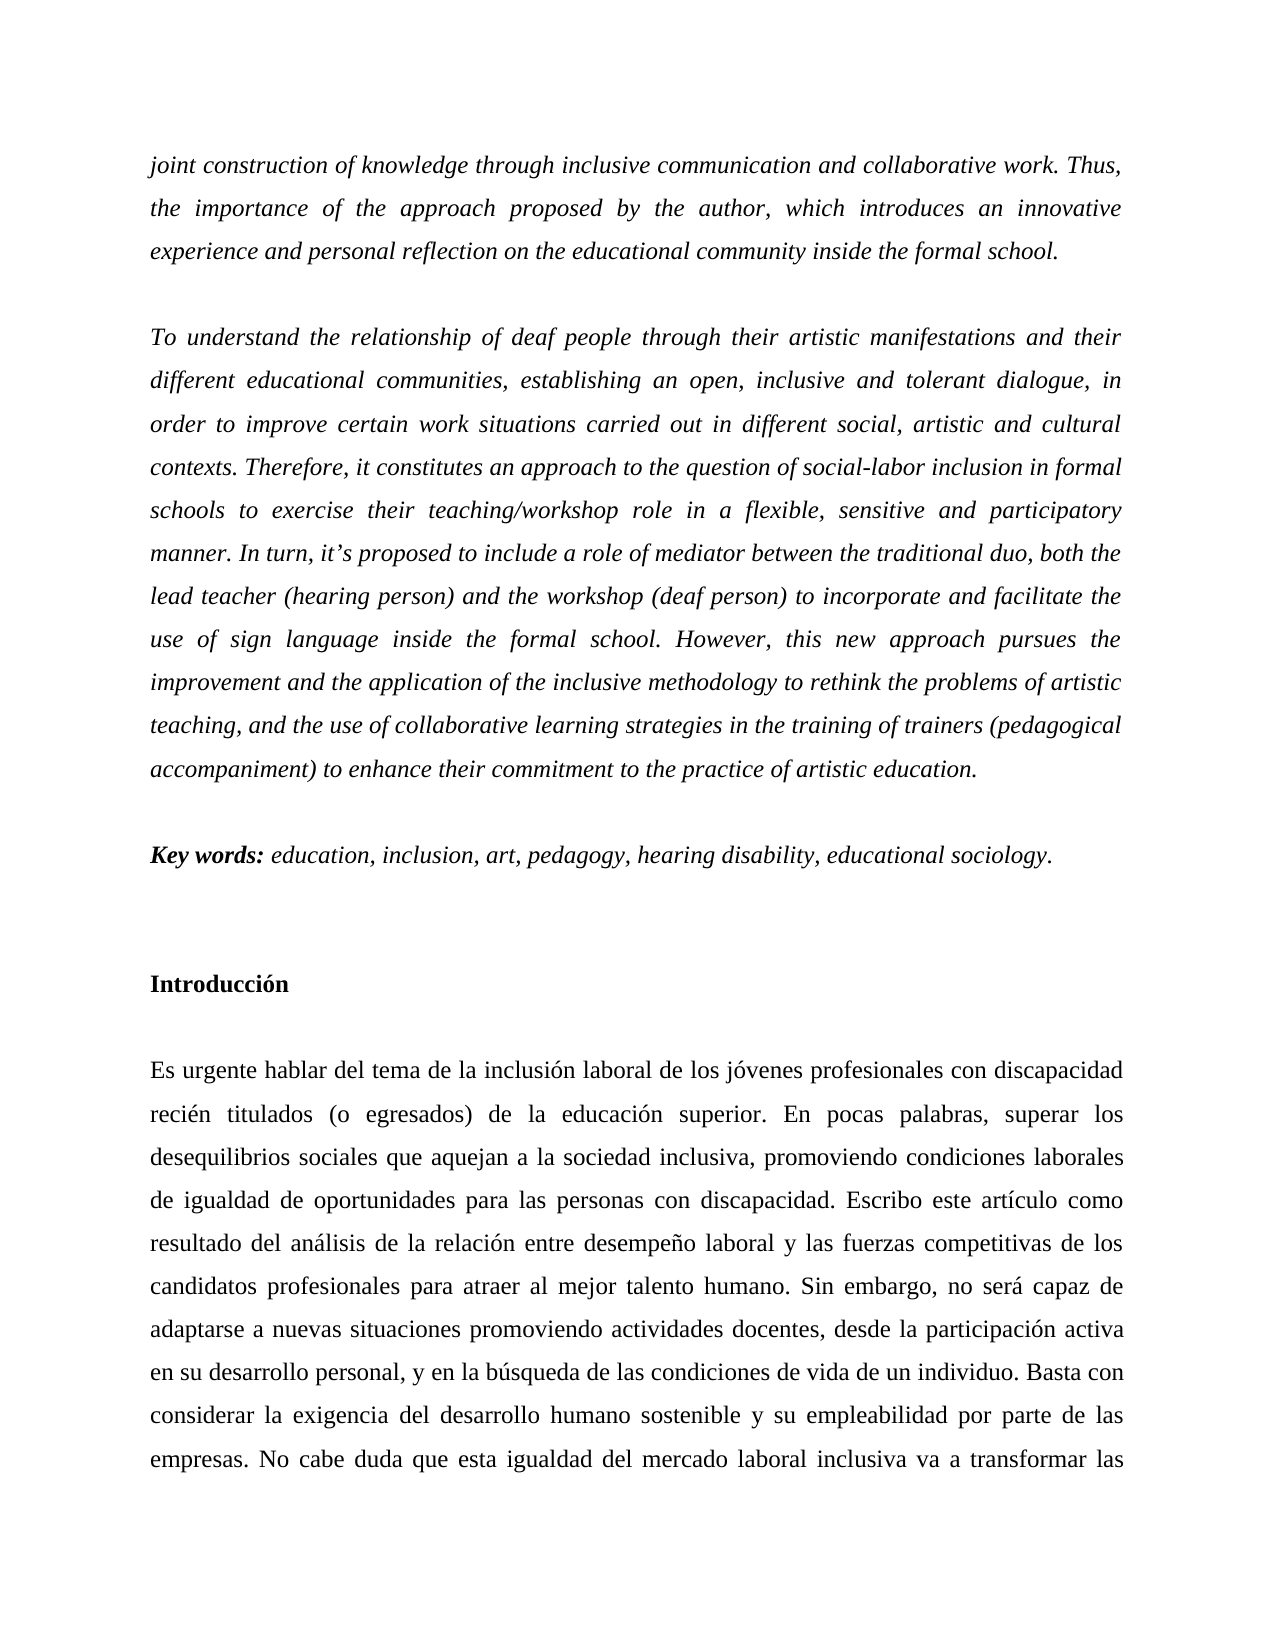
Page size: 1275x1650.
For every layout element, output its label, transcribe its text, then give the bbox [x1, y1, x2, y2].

text Key words: education, inclusion, art, pedagogy, hearing disability, educational sociology. [150, 840, 1125, 869]
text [150, 150, 1125, 265]
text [150, 1056, 1125, 1472]
text To understand the relationship of deaf people through their artistic manifestations and their different educational communities, establishing an open, inclusive and tolerant dialogue, in order to improve certain work situations carried out in different social, artistic and cultural contexts. Therefore, it constitutes an approach to the question of social-labor inclusion in formal schools to exercise their teaching/workshop role in a flexible, sensitive and participatory manner. In turn, it’s proposed to include a role of mediator between the traditional duo, both the lead teacher (hearing person) and the workshop (deaf person) to incorporate and facilitate the use of sign language inside the formal school. However, this new approach pursues the improvement and the application of the inclusive methodology to rethink the problems of artistic teaching, and the use of collaborative learning strategies in the training of trainers (pedagogical accompaniment) to enhance their commitment to the practice of artistic education. [150, 322, 1125, 782]
text Introducción [150, 969, 1125, 998]
